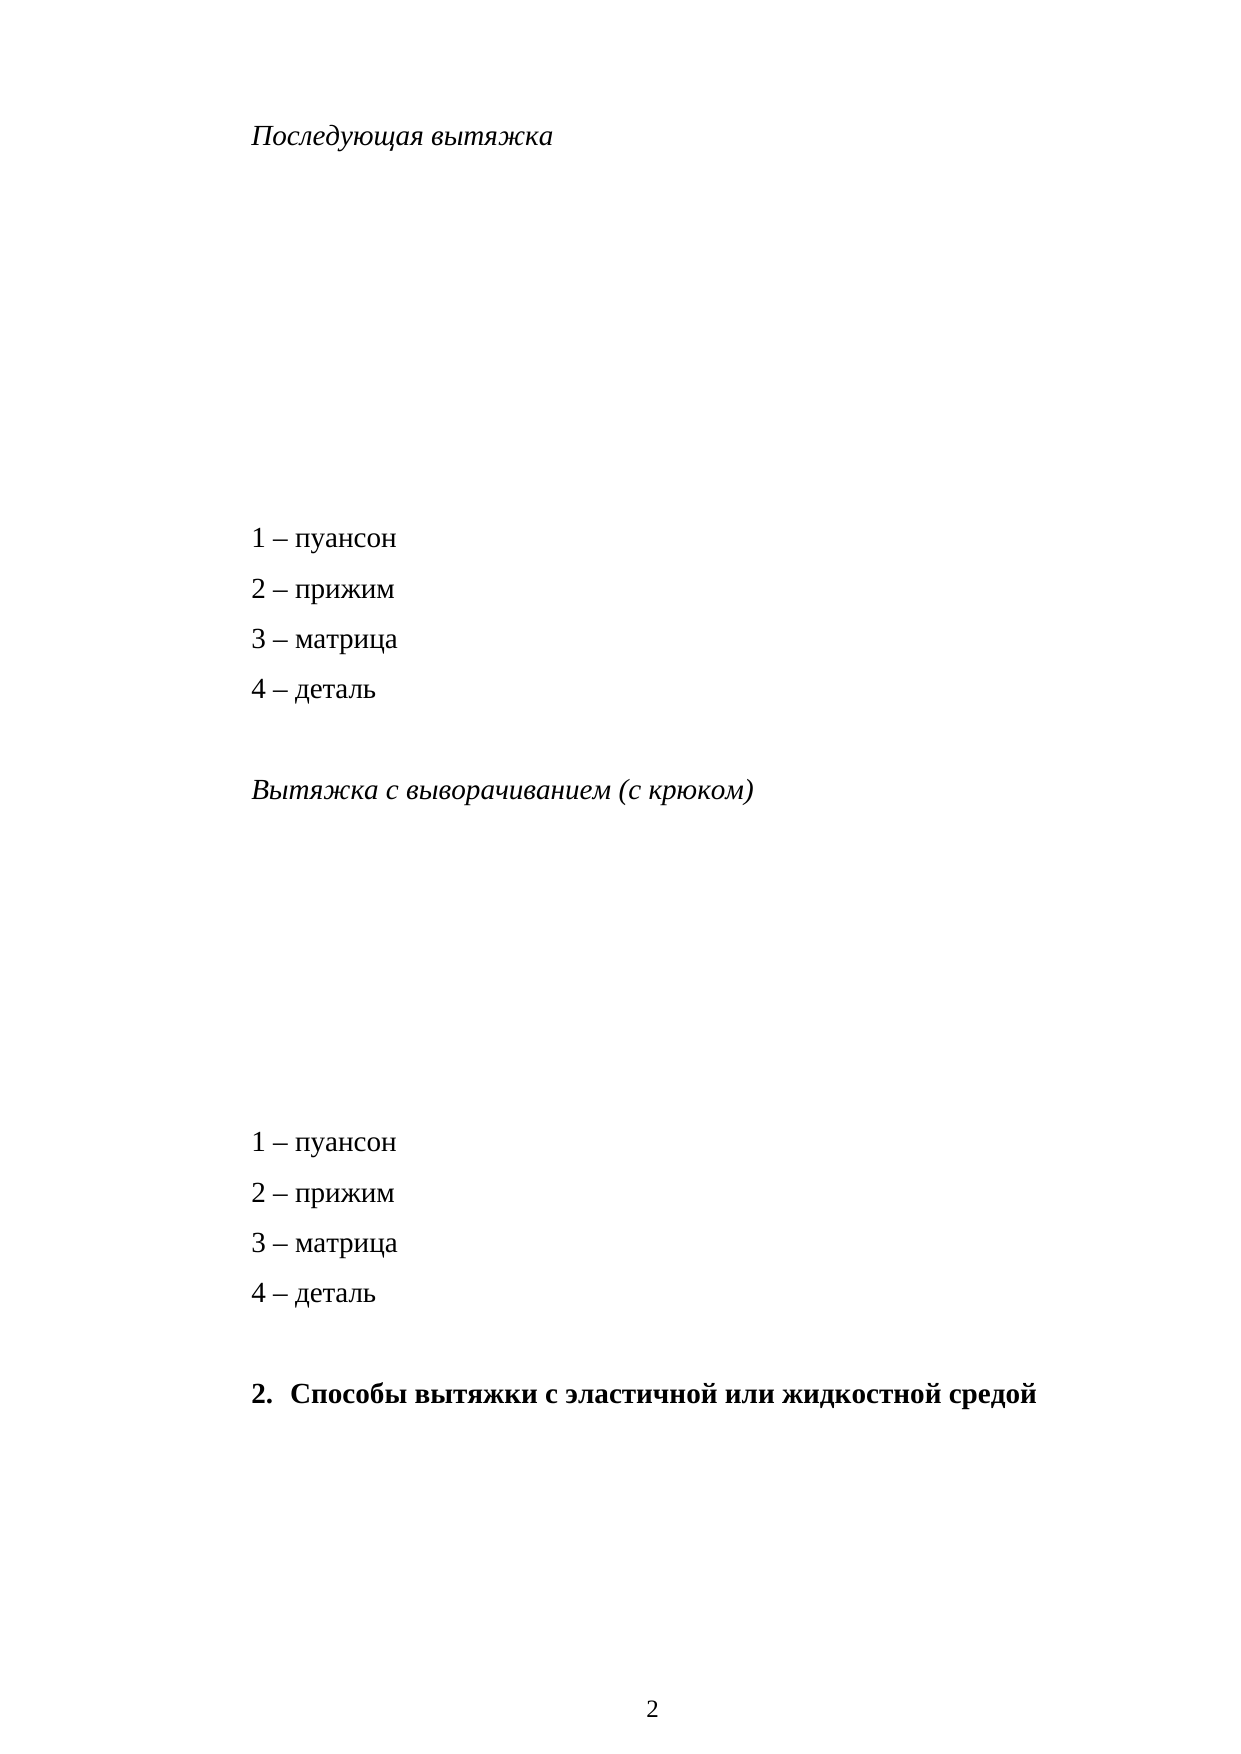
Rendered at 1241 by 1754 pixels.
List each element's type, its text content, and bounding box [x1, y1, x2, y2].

text 3 – матрица [177, 1225, 1152, 1258]
list Способы вытяжки с эластичной или жидкостной средой [177, 1376, 1152, 1409]
text 2 – прижим [177, 571, 1152, 604]
text 4 – деталь [177, 672, 1152, 705]
text 3 – матрица [177, 621, 1152, 655]
text 1 – пуансон [177, 521, 1152, 554]
text 4 – деталь [177, 1275, 1152, 1309]
text 2 – прижим [177, 1175, 1152, 1208]
text Последующая вытяжка [177, 118, 1152, 152]
text 1 – пуансон [177, 1124, 1152, 1158]
text Вытяжка с выворачиванием (с крюком) [177, 772, 1152, 806]
